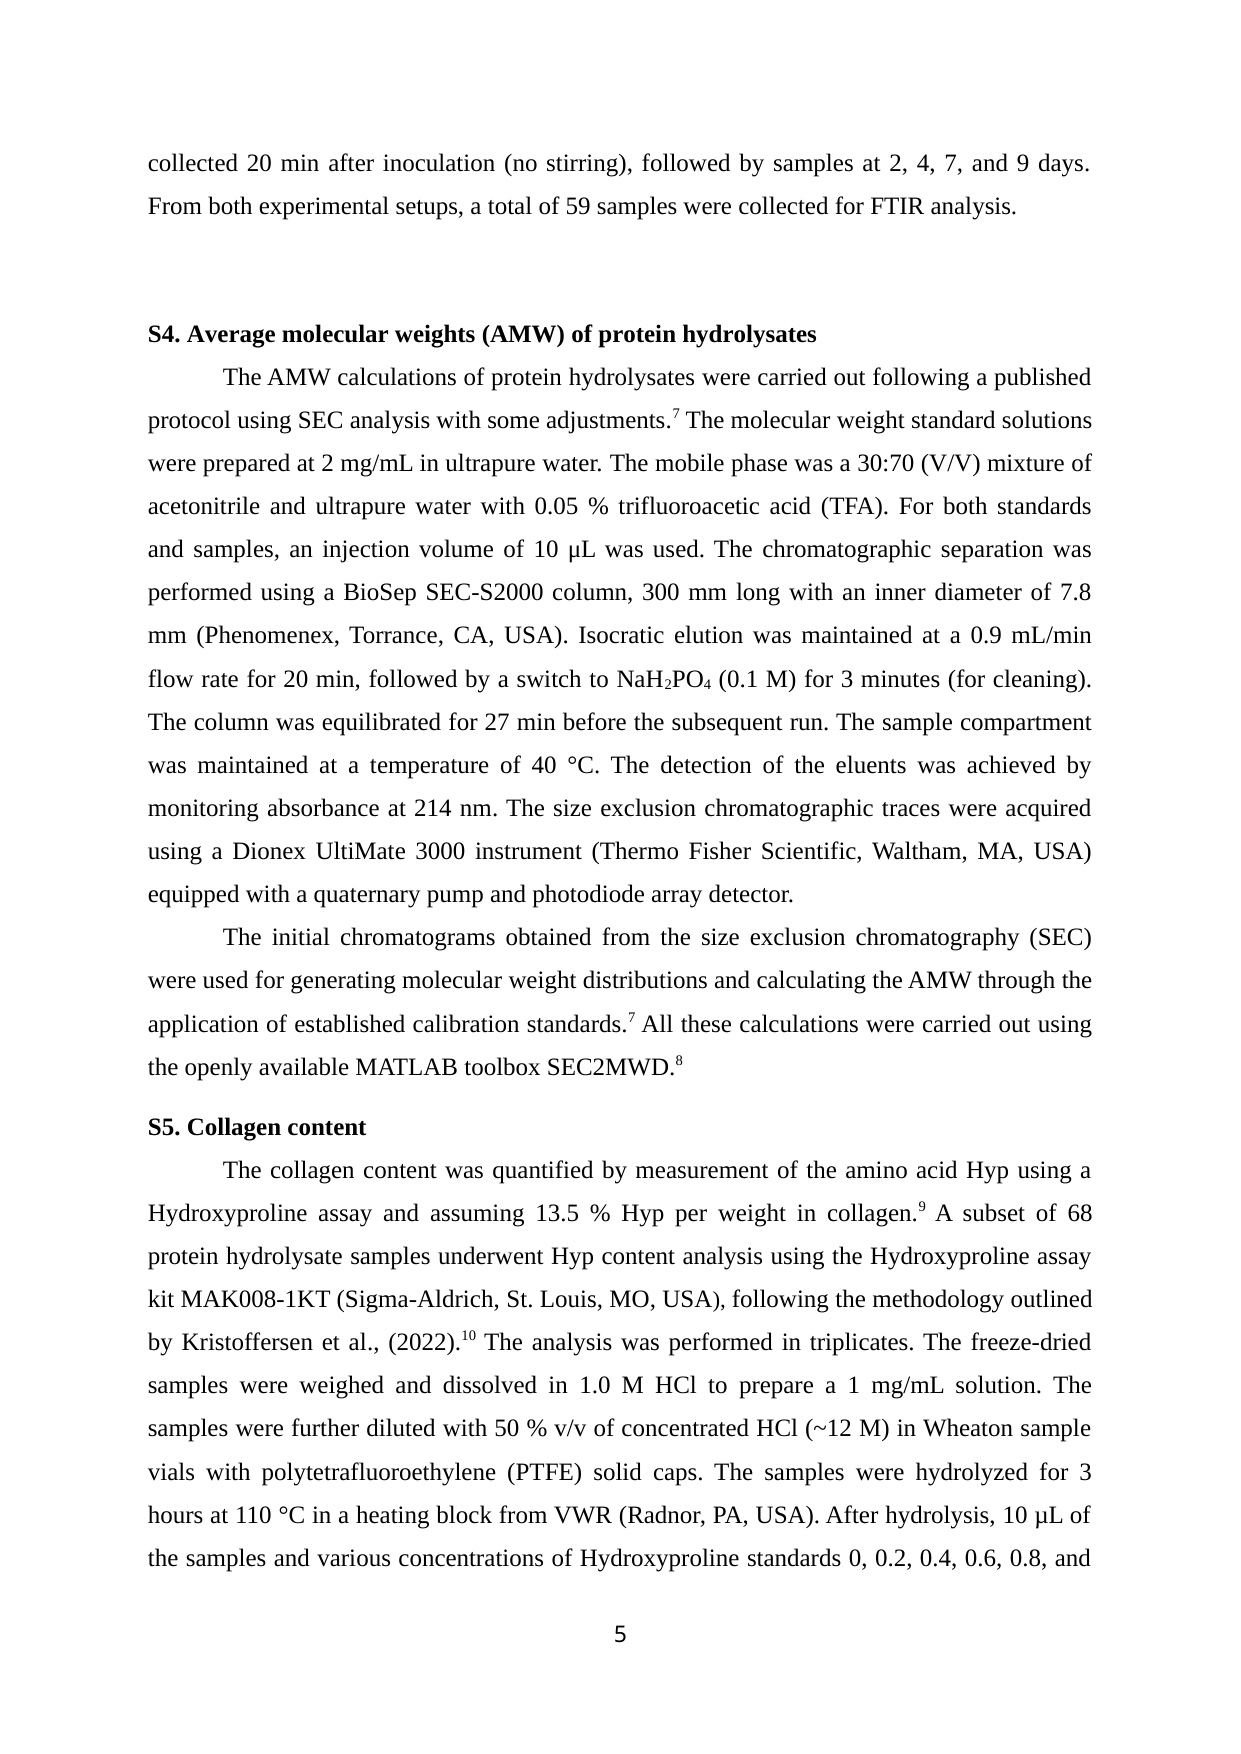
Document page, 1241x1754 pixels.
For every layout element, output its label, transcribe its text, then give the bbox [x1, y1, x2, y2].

text S5. Collagen content [148, 1112, 1093, 1140]
text The AMW calculations of protein hydrolysates were carried out following a published protocol using SEC analysis with some adjustments.7 The molecular weight standard solutions were prepared at 2 mg/mL in ultrapure water. The mobile phase was a 30:70 (V/V) mixture of acetonitrile and ultrapure water with 0.05 % trifluoroacetic acid (TFA). For both standards and samples, an injection volume of 10 μL was used. The chromatographic separation was performed using a BioSep SEC-S2000 column, 300 mm long with an inner diameter of 7.8 mm (Phenomenex, Torrance, CA, USA). Isocratic elution was maintained at a 0.9 mL/min flow rate for 20 min, followed by a switch to NaH2PO4 (0.1 M) for 3 minutes (for cleaning). The column was equilibrated for 27 min before the subsequent run. The sample compartment was maintained at a temperature of 40 °C. The detection of the eluents was achieved by monitoring absorbance at 214 nm. The size exclusion chromatographic traces were acquired using a Dionex UltiMate 3000 instrument (Thermo Fisher Scientific, Waltham, MA, USA) equipped with a quaternary pump and photodiode array detector. [148, 362, 1093, 908]
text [148, 148, 1093, 219]
text The initial chromatograms obtained from the size exclusion chromatography (SEC) were used for generating molecular weight distributions and calculating the AMW through the application of established calibration standards.7 All these calculations were carried out using the openly available MATLAB toolbox SEC2MWD.8 [148, 922, 1093, 1081]
text S4. Average molecular weights (AMW) of protein hydrolysates [148, 319, 1093, 347]
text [148, 1155, 1093, 1572]
